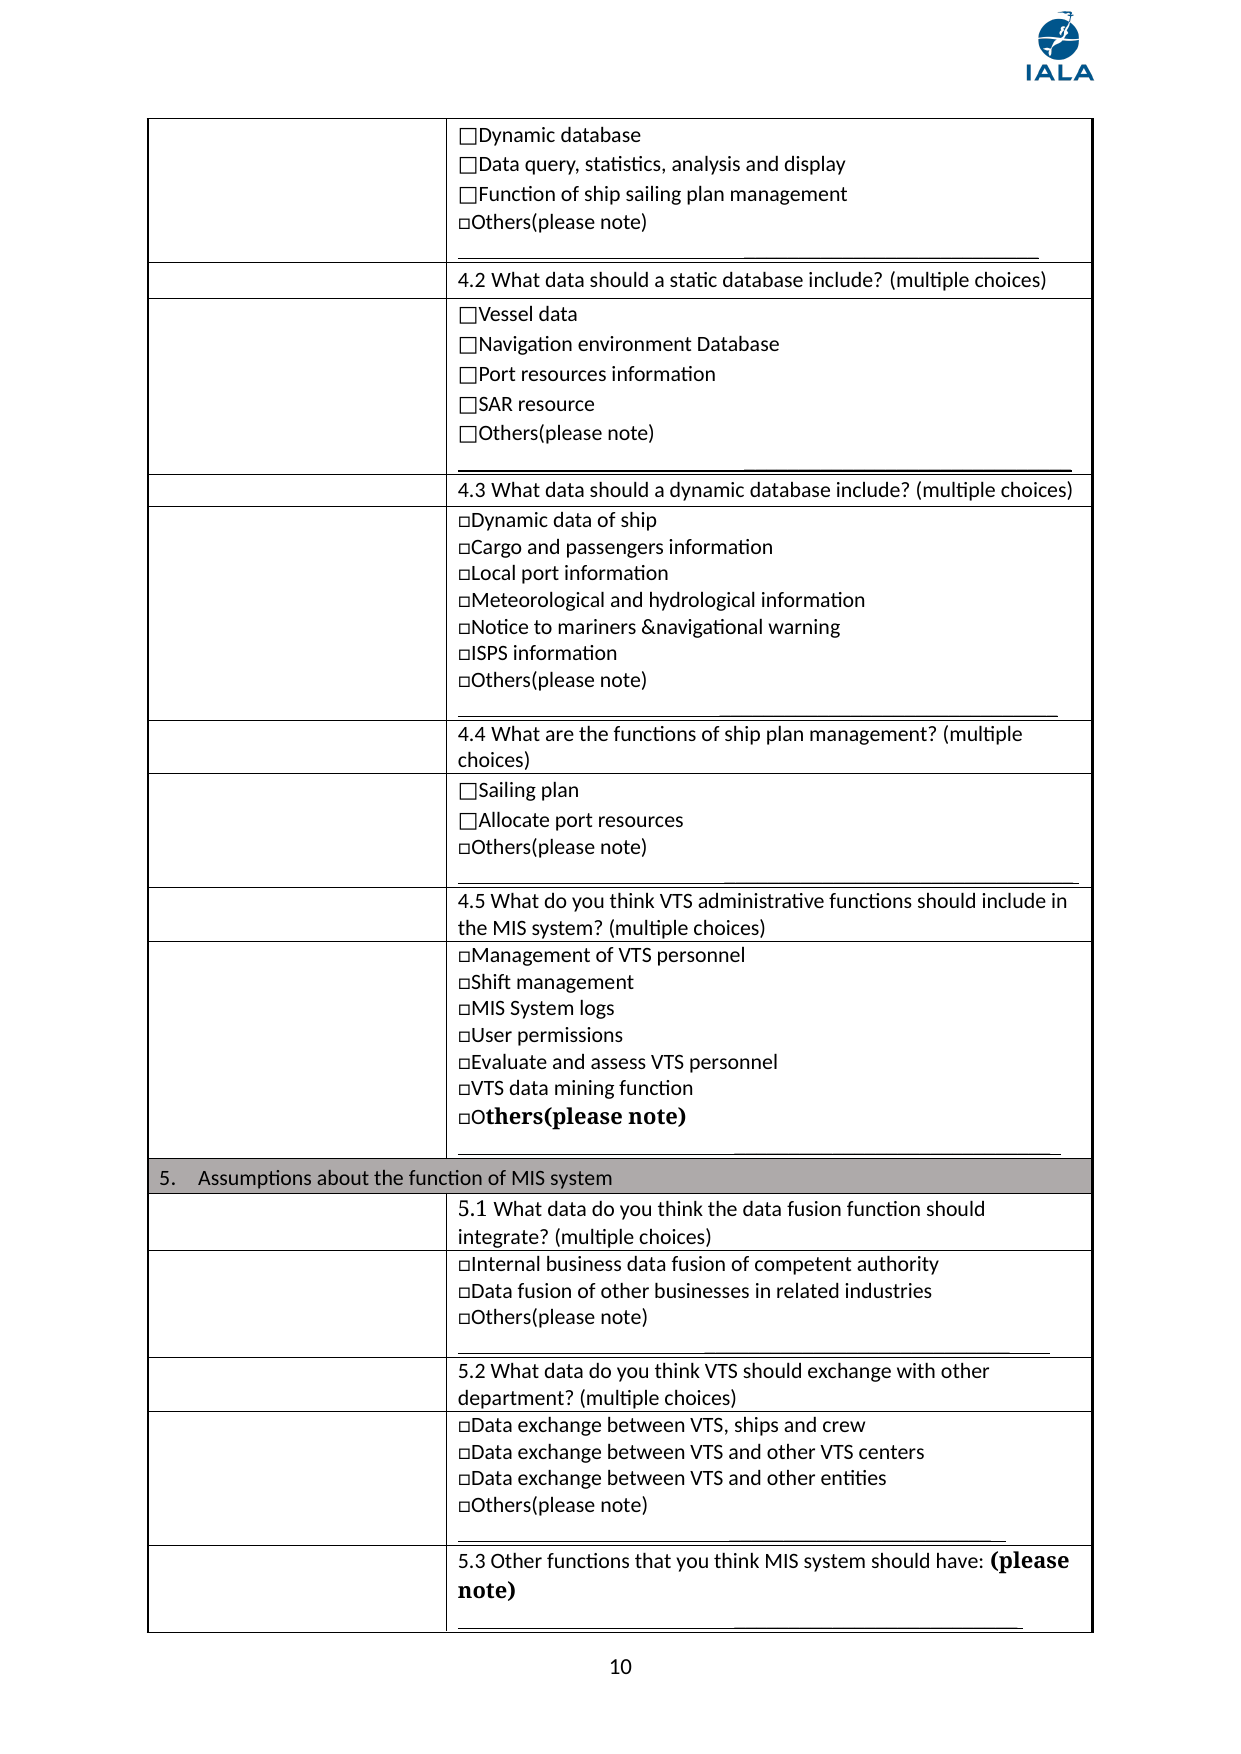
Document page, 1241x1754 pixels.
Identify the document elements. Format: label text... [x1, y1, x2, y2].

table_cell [447, 119, 1091, 261]
table_cell □Data exchange between VTS, ships and crew □Data exchange between VTS and other VTS centers □Data exchange between VTS and other entities □Others(please note) ________________________ [447, 1412, 1091, 1544]
table_cell [149, 1412, 446, 1544]
table_cell [149, 263, 446, 298]
table_cell [149, 942, 446, 1158]
table_cell [149, 888, 446, 941]
table_cell 4.5 What do you think VTS administrative functions should include in the MIS system? (multiple choices) [447, 888, 1091, 941]
table_cell [149, 774, 446, 887]
table_cell □Internal business data fusion of competent authority □Data fusion of other businesses in related industries □Others(please note) ____________________________ [447, 1251, 1091, 1357]
table_cell □Vessel data □Navigation environment Database □Port resources information □SAR resource □Others(please note) ______________________________ [447, 299, 1091, 474]
table_cell [149, 1194, 446, 1250]
table_cell □Sailing plan □Allocate port resources □Others(please note) ________________________________ [447, 774, 1091, 887]
table_cell 4.4 What are the functions of ship plan management? (multiple choices) [447, 721, 1091, 773]
table_cell 5.1 What data do you think the data fusion function should integrate? (multiple choices) [447, 1194, 1091, 1250]
table_cell [149, 721, 446, 773]
table_cell 4.2 What data should a static database include? (multiple choices) [447, 263, 1091, 298]
table_cell [149, 507, 446, 719]
table_cell 5． Assumptions about the function of MIS system [149, 1159, 1091, 1193]
table_cell [149, 475, 446, 506]
table_cell [149, 119, 446, 261]
table_cell □Management of VTS personnel □Shift management □MIS System logs □User permissions □Evaluate and assess VTS personnel □VTS data mining function □Others(please note) _____________________________ [447, 942, 1091, 1158]
picture [1011, 3, 1106, 96]
table_cell [149, 1546, 446, 1631]
table_cell 4.3 What data should a dynamic database include? (multiple choices) [447, 475, 1091, 506]
table_cell 5.3 Other functions that you think MIS system should have: (please note) __________________________ [447, 1546, 1091, 1631]
table_cell [149, 299, 446, 474]
table_cell [149, 1251, 446, 1357]
table_cell [149, 1358, 446, 1411]
table_cell 5.2 What data do you think VTS should exchange with other department? (multiple choices) [447, 1358, 1091, 1411]
table_cell □Dynamic data of ship □Cargo and passengers information □Local port information □Meteorological and hydrological information □Notice to mariners &navigational warning □ISPS information □Others(please note) _______________________________ [447, 507, 1091, 719]
